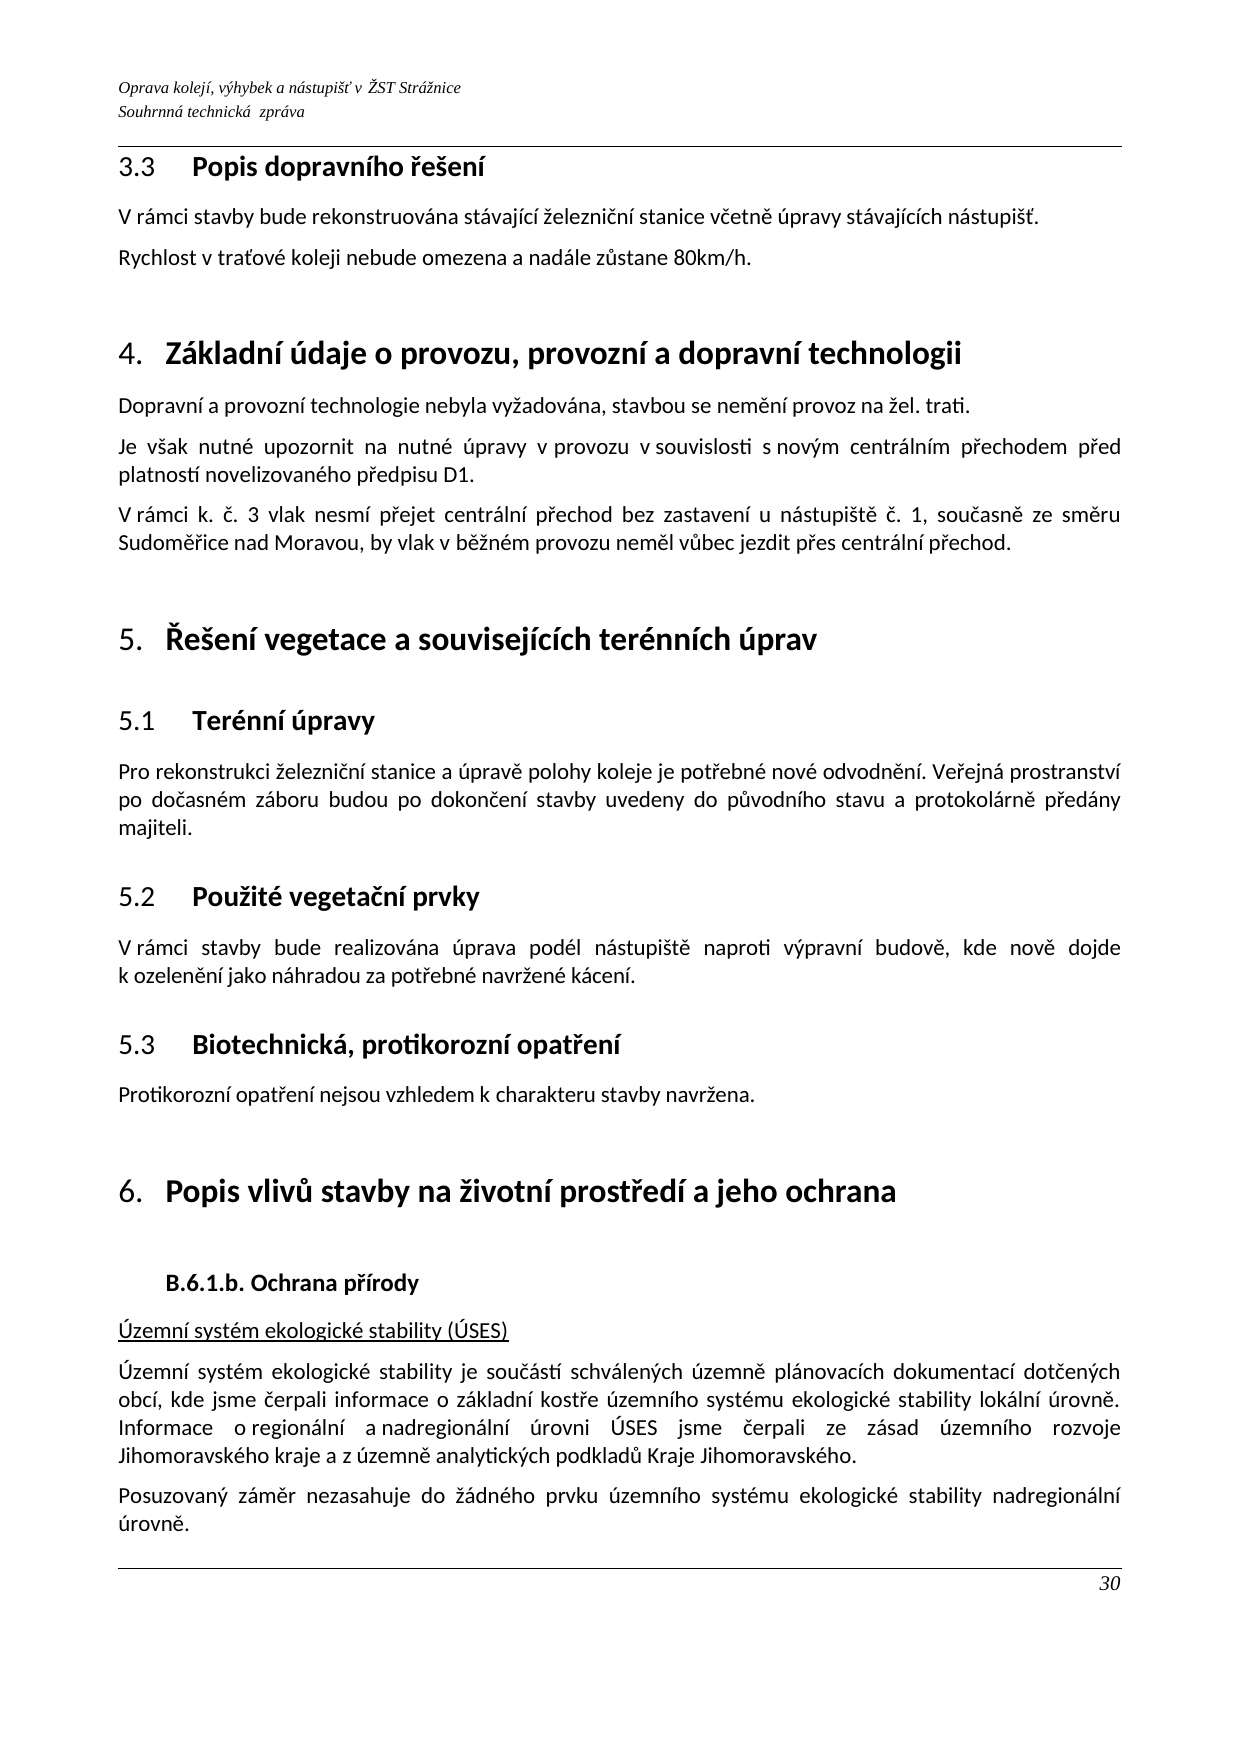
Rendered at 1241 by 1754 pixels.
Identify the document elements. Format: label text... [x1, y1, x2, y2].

text V rámci stavby bude realizována úprava podél nástupiště naproti výpravní budově, kde nově dojde k ozelenění jako náhradou za potřebné navržené kácení. [118, 933, 1122, 989]
text Posuzovaný záměr nezasahuje do žádného prvku územního systému ekologické stability nadregionální úrovně. [118, 1481, 1122, 1537]
text Protikorozní opatření nejsou vzhledem k charakteru stavby navržena. [118, 1081, 1122, 1109]
subtitle B.6.1.b. Ochrana přírody [165, 1267, 1122, 1297]
subtitle Popis vlivů stavby na životní prostředí a jeho ochrana [118, 1170, 1122, 1211]
text V rámci k. č. 3 vlak nesmí přejet centrální přechod bez zastavení u nástupiště č. 1, současně ze směru Sudoměřice nad Moravou, by vlak v běžném provozu neměl vůbec jezdit přes centrální přechod. [118, 501, 1122, 557]
subtitle Základní údaje o provozu, provozní a dopravní technologii [118, 332, 1122, 373]
text Je však nutné upozornit na nutné úpravy v provozu v souvislosti s novým centrálním přechodem před platností novelizovaného předpisu D1. [118, 432, 1122, 488]
text Územní systém ekologické stability je součástí schválených územně plánovacích dokumentací dotčených obcí, kde jsme čerpali informace o základní kostře územního systému ekologické stability lokální úrovně. Informace o regionální a nadregionální úrovni ÚSES jsme čerpali ze zásad územního rozvoje Jihomoravského kraje a z územně analytických podkladů Kraje Jihomoravského. [118, 1357, 1122, 1469]
subtitle Terénní úpravy [118, 702, 1122, 738]
text Územní systém ekologické stability (ÚSES) [118, 1316, 1122, 1344]
text V rámci stavby bude rekonstruována stávající železniční stanice včetně úpravy stávajících nástupišť. [118, 202, 1122, 230]
subtitle Řešení vegetace a souvisejících terénních úprav [118, 618, 1122, 659]
text Pro rekonstrukci železniční stanice a úpravě polohy koleje je potřebné nové odvodnění. Veřejná prostranství po dočasném záboru budou po dokončení stavby uvedeny do původního stavu a protokolárně předány majiteli. [118, 757, 1122, 841]
text Rychlost v traťové koleji nebude omezena a nadále zůstane 80km/h. [118, 243, 1122, 271]
subtitle Použité vegetační prvky [118, 878, 1122, 914]
subtitle Popis dopravního řešení [118, 148, 1122, 183]
text Dopravní a provozní technologie nebyla vyžadována, stavbou se nemění provoz na žel. trati. [118, 391, 1122, 419]
subtitle Biotechnická, protikorozní opatření [118, 1026, 1122, 1062]
